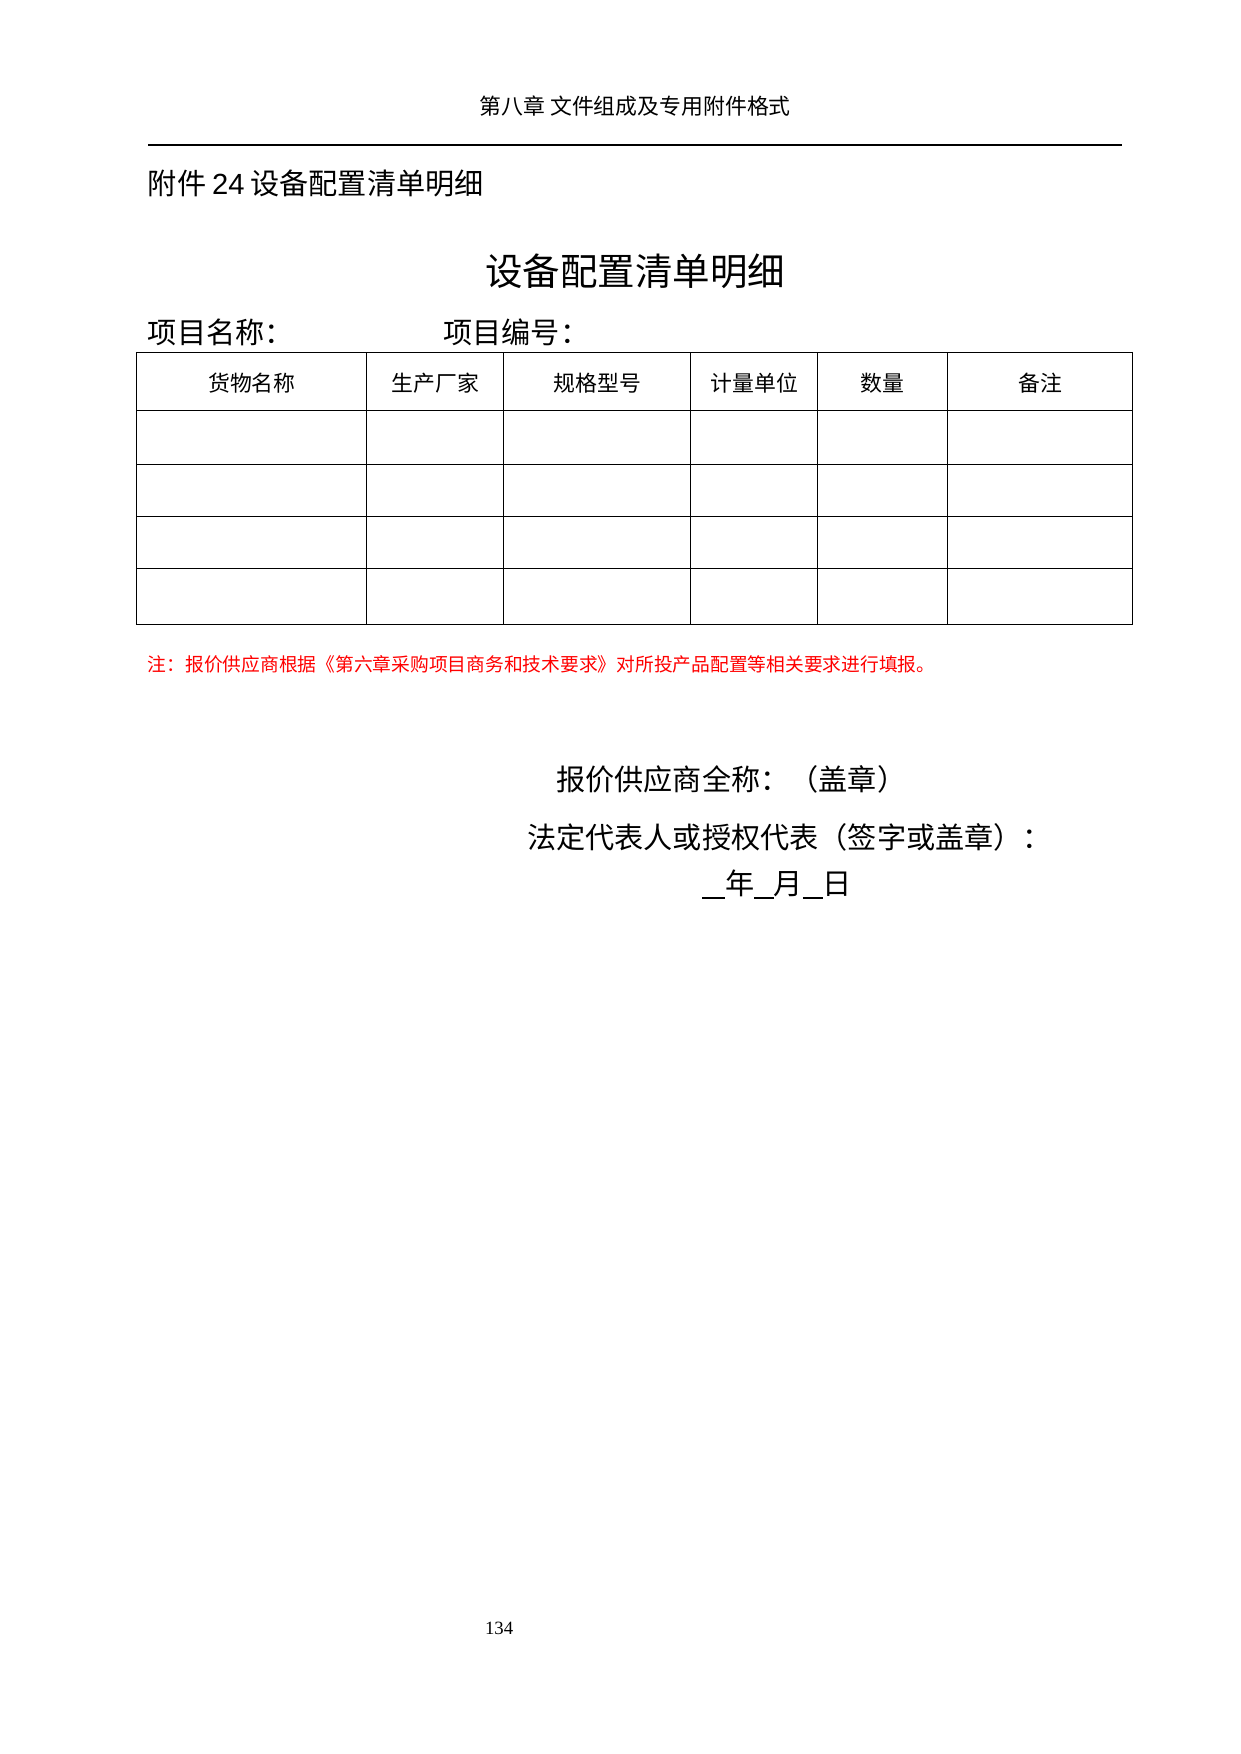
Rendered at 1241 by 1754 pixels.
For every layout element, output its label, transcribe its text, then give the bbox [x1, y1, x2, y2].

table_cell [137, 569, 366, 624]
table_cell [504, 411, 690, 464]
table_cell [948, 465, 1132, 516]
text 注：报价供应商根据《第六章采购项目商务和技术要求》对所投产品配置等相关要求进行填报。 [148, 650, 1122, 677]
table_header 规格型号 [504, 353, 690, 410]
table_cell [691, 411, 817, 464]
table_cell [691, 465, 817, 516]
text 年 月 日 [148, 861, 1122, 903]
table_cell [504, 569, 690, 624]
table_cell [948, 411, 1132, 464]
table_cell [367, 569, 503, 624]
table_cell [818, 517, 947, 568]
table_header 货物名称 [137, 353, 366, 410]
table_cell [691, 569, 817, 624]
table_cell [818, 465, 947, 516]
table_cell [691, 517, 817, 568]
table_header 数量 [818, 353, 947, 410]
table_cell [137, 465, 366, 516]
text 设备配置清单明细 [148, 239, 1122, 297]
table_cell [504, 465, 690, 516]
table_cell [137, 517, 366, 568]
table_cell [818, 569, 947, 624]
table_cell [367, 517, 503, 568]
table_header 备注 [948, 353, 1132, 410]
table_header 生产厂家 [367, 353, 503, 410]
table_cell [137, 411, 366, 464]
text 报价供应商全称：（盖章） [148, 744, 1122, 802]
table_cell [948, 569, 1132, 624]
table_cell [948, 517, 1132, 568]
text 项目名称： 项目编号： [148, 309, 1122, 352]
subtitle 附件24设备配置清单明细 [148, 160, 1122, 202]
text 法定代表人或授权代表（签字或盖章）： [148, 802, 1122, 861]
table_header 计量单位 [691, 353, 817, 410]
table_cell [367, 465, 503, 516]
table_cell [818, 411, 947, 464]
table_cell [504, 517, 690, 568]
table_cell [367, 411, 503, 464]
